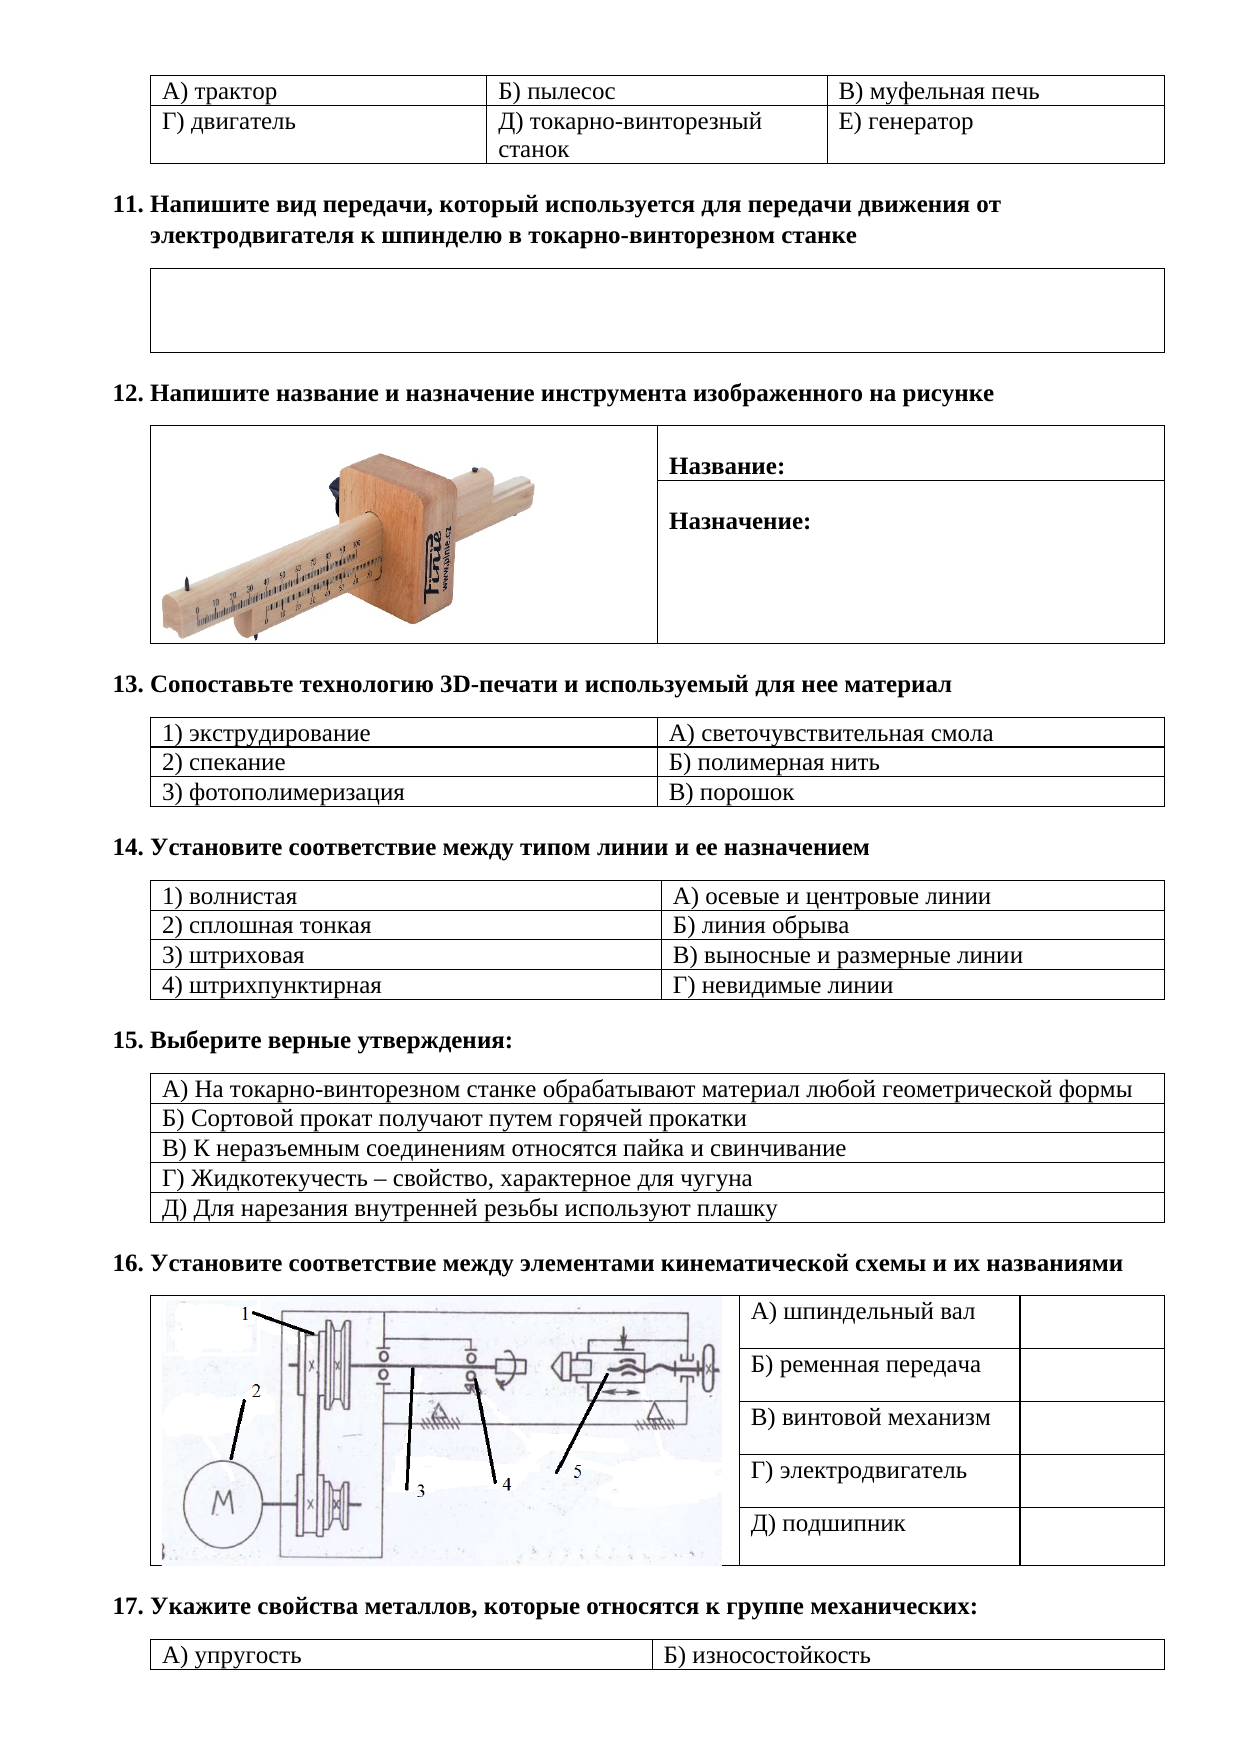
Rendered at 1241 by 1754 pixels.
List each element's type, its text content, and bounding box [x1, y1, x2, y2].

table_cell 2) сплошная тонкая [151, 911, 661, 939]
table_cell [1021, 1508, 1164, 1565]
table_cell В) К неразъемным соединениям относятся пайка и свинчивание [151, 1133, 1164, 1162]
table_cell Д) Для нарезания внутренней резьбы используют плашку [151, 1193, 1164, 1222]
table_header А) трактор [151, 76, 486, 105]
table_cell 4) штрихпунктирная [151, 970, 661, 999]
list Сопоставьте технологию 3D-печати и используемый для нее материал [112, 669, 1165, 698]
table_header А) На токарно-винторезном станке обрабатывают материал любой геометрической формы [151, 1074, 1164, 1102]
picture [161, 1296, 722, 1566]
table_cell Е) генератор [828, 106, 1164, 163]
table_header [151, 269, 1164, 352]
list Укажите свойства металлов, которые относятся к группе механических: [112, 1591, 1165, 1620]
table_cell В) выносные и размерные линии [662, 940, 1164, 969]
table_cell [1021, 1402, 1164, 1454]
table_cell Г) Жидкотекучесть – свойство, характерное для чугуна [151, 1163, 1164, 1192]
list Установите соответствие между элементами кинематической схемы и их названиями [112, 1248, 1165, 1276]
table_cell Д) подшипник [740, 1508, 1019, 1565]
table_header А) упругость [151, 1640, 652, 1669]
list Установите соответствие между типом линии и ее назначением [112, 832, 1165, 861]
table_cell Г) электродвигатель [740, 1455, 1019, 1507]
table_cell 3) фотополимеризация [151, 777, 657, 806]
table_header Б) износостойкость [653, 1640, 1164, 1669]
table_cell Б) Сортовой прокат получают путем горячей прокатки [151, 1104, 1164, 1132]
table_cell [1021, 1349, 1164, 1401]
table_cell [1021, 1455, 1164, 1507]
table_header А) осевые и центровые линии [662, 881, 1164, 909]
table_header [151, 426, 657, 643]
table_cell Б) полимерная нить [658, 748, 1164, 776]
table_header Название: [658, 426, 1164, 480]
table_cell Г) невидимые линии [662, 970, 1164, 999]
table_header В) муфельная печь [828, 76, 1164, 105]
table_cell Назначение: [658, 481, 1164, 643]
list Напишите название и назначение инструмента изображенного на рисунке [112, 378, 1165, 406]
table_cell Д) токарно-винторезный станок [487, 106, 827, 163]
table_header [722, 1296, 739, 1565]
table_cell 3) штриховая [151, 940, 661, 969]
table_cell В) порошок [658, 777, 1164, 806]
table_cell В) винтовой механизм [740, 1402, 1019, 1454]
table_header А) шпиндельный вал [740, 1296, 1019, 1348]
table_header А) светочувствительная смола [658, 718, 1164, 746]
table_cell 2) спекание [151, 748, 657, 776]
list Выберите верные утверждения: [112, 1025, 1165, 1054]
table_cell Б) ременная передача [740, 1349, 1019, 1401]
table_header 1) волнистая [151, 881, 661, 909]
picture [161, 451, 535, 643]
table_cell Г) двигатель [151, 106, 486, 163]
table_header [1021, 1296, 1164, 1348]
table_header Б) пылесос [487, 76, 827, 105]
table_cell Б) линия обрыва [662, 911, 1164, 939]
table_header [151, 1296, 161, 1565]
table_header 1) экструдирование [151, 718, 657, 746]
list Напишите вид передачи, который используется для передачи движения от электродвигателя к шпинделю в токарно-винторезном станке [112, 189, 1165, 249]
